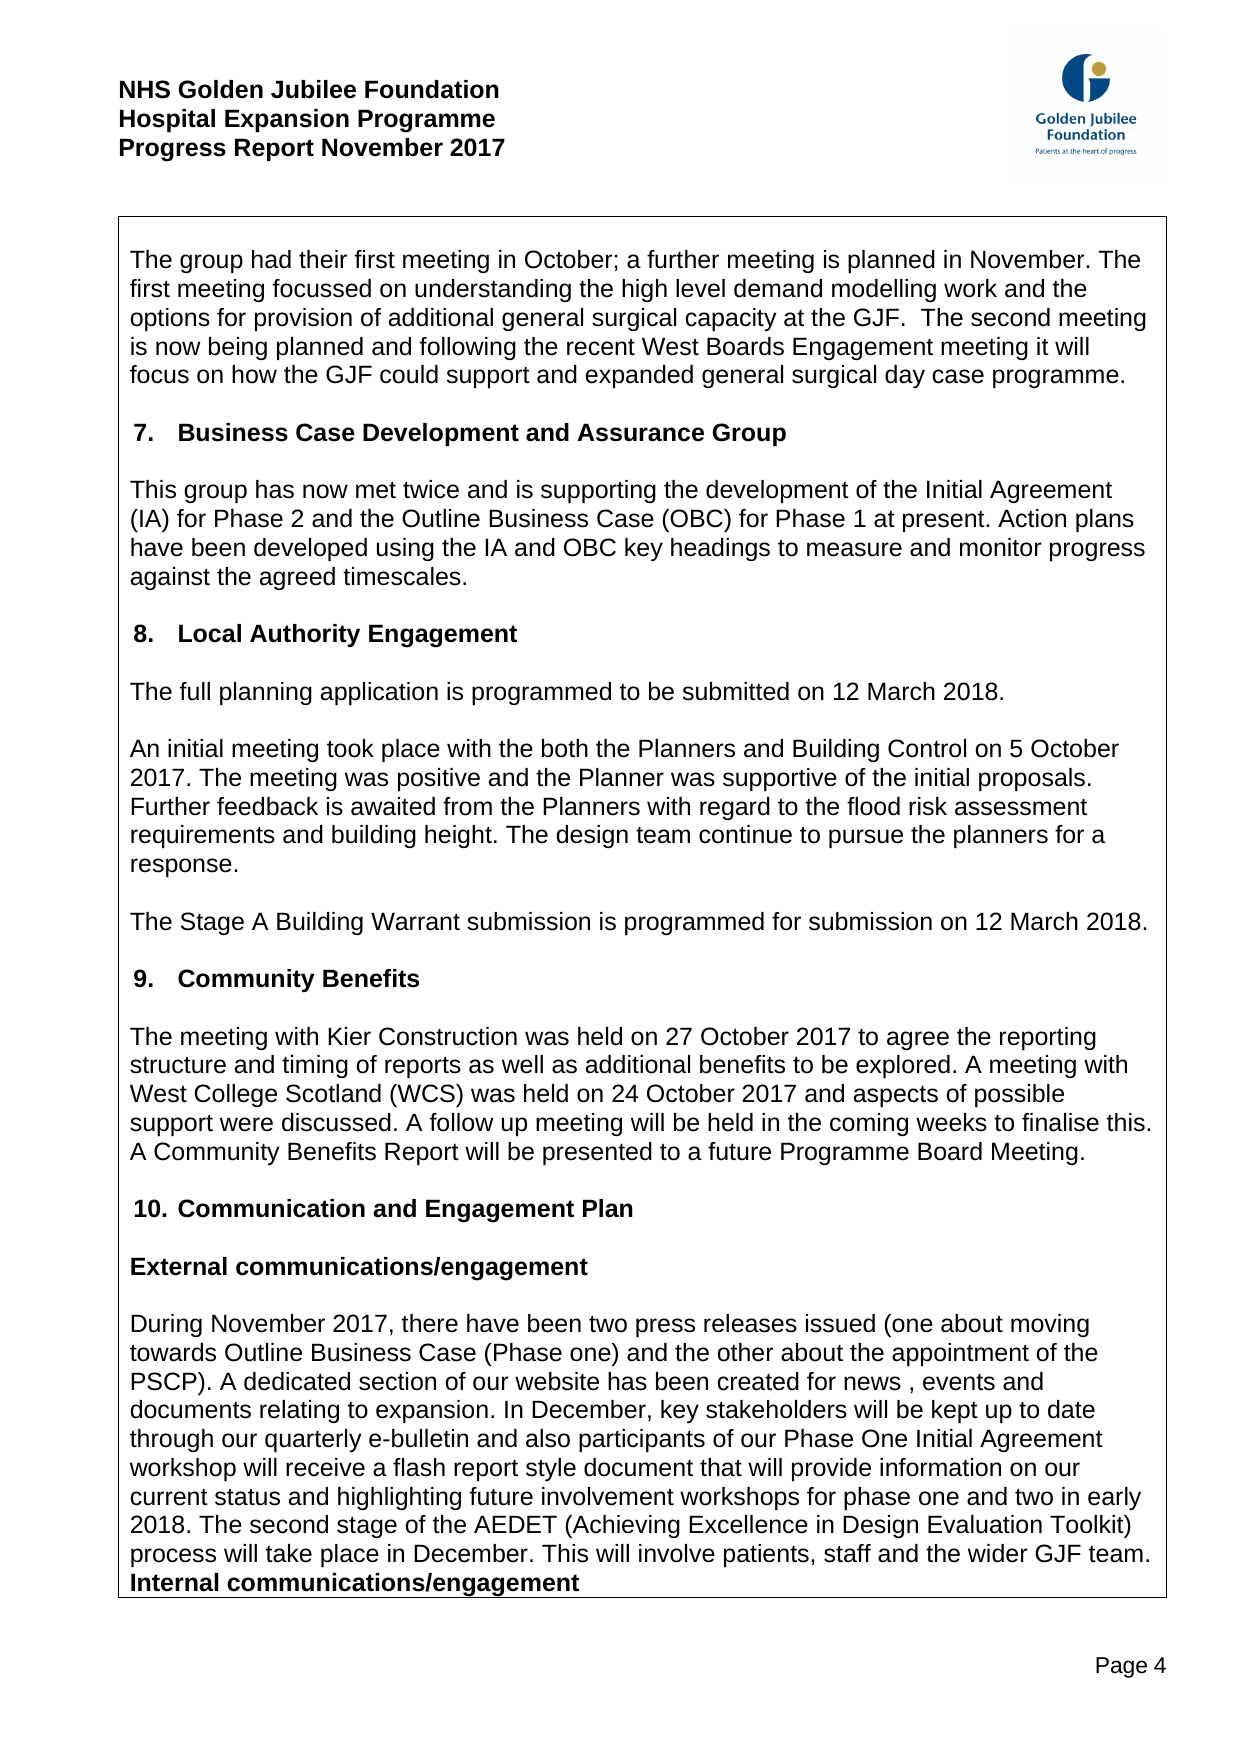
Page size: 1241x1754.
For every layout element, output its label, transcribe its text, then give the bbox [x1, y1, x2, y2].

picture [1007, 28, 1164, 185]
